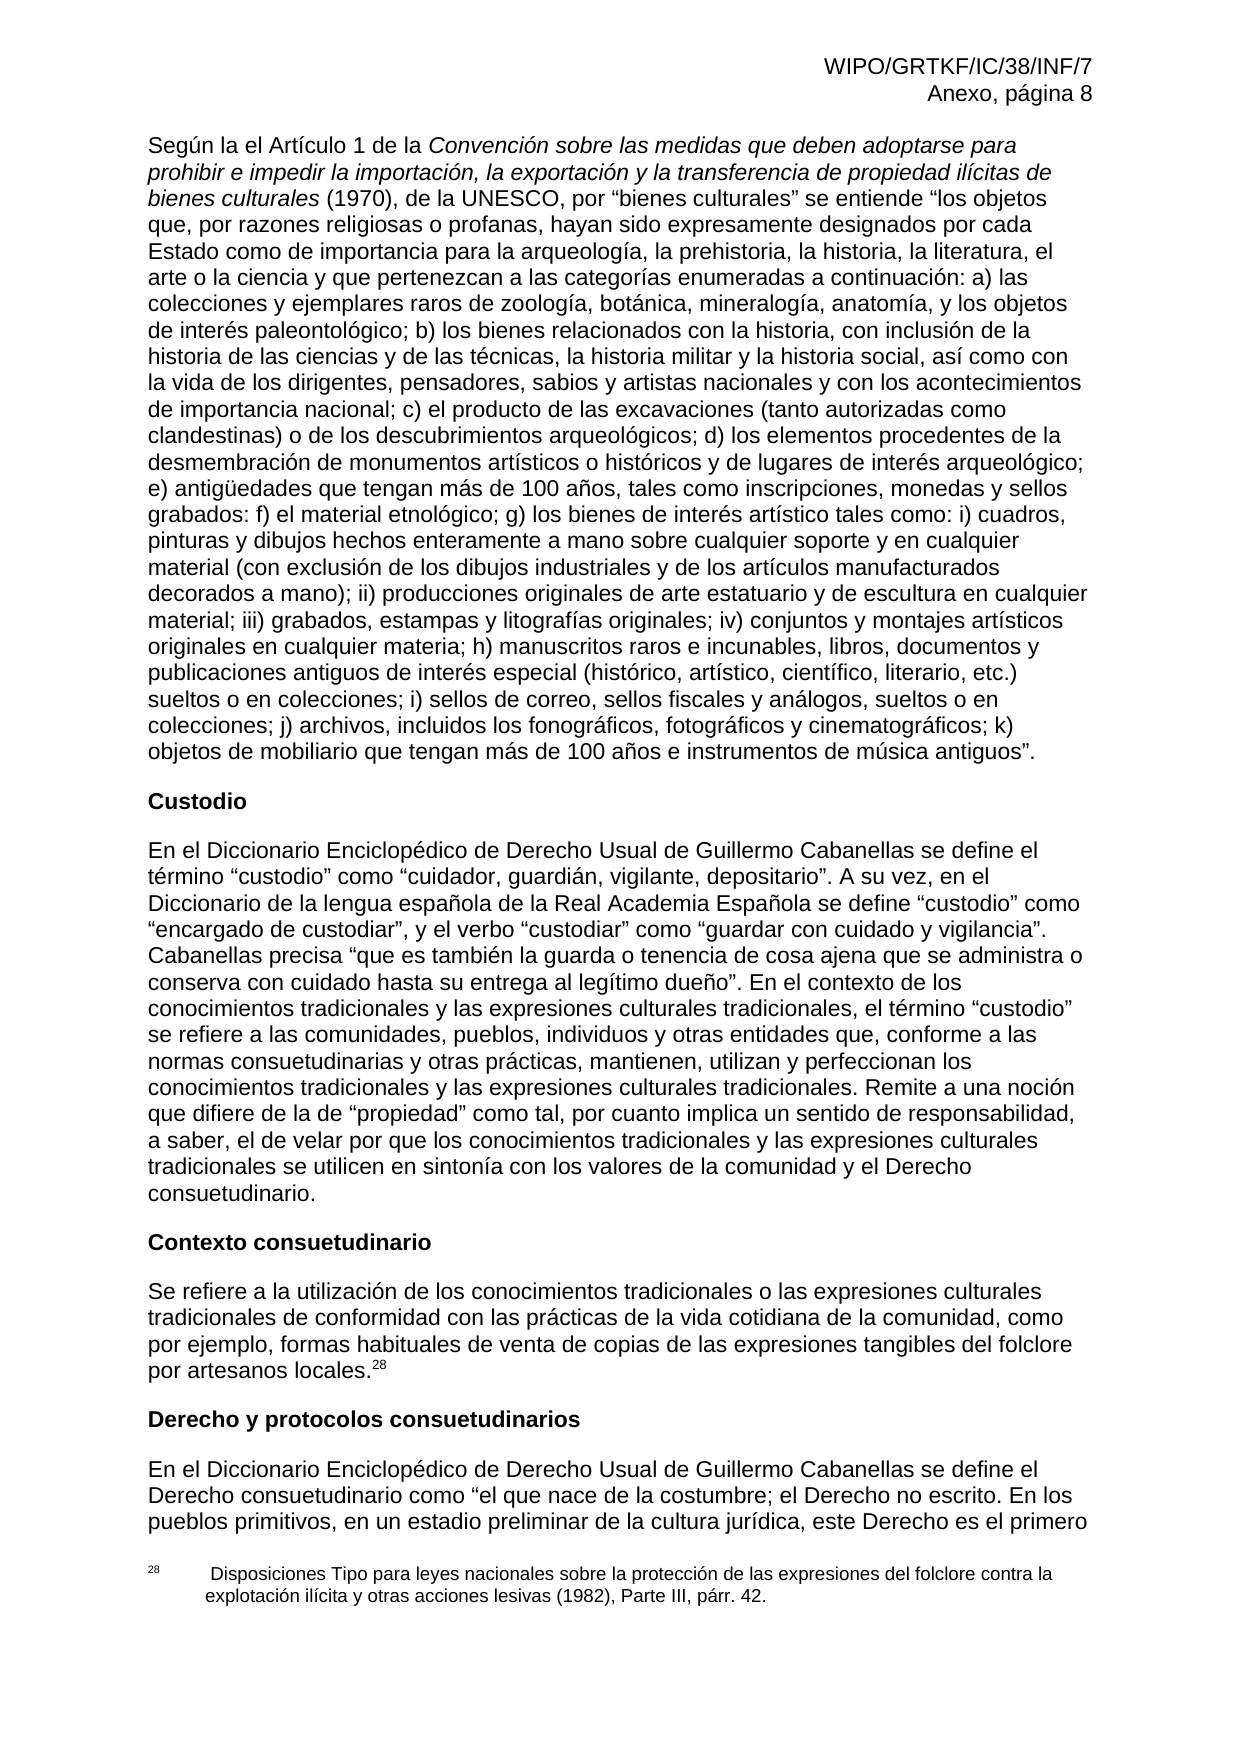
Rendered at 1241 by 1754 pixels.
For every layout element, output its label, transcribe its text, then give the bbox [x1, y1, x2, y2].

list En el Diccionario Enciclopédico de Derecho Usual de Guillermo Cabanellas se define el término “custodio” como “cuidador, guardián, vigilante, depositario”. A su vez, en el Diccionario de la lengua española de la Real Academia Española se define “custodio” como “encargado de custodiar”, y el verbo “custodiar” como “guardar con cuidado y vigilancia”. Cabanellas precisa “que es también la guarda o tenencia de cosa ajena que se administra o conserva con cuidado hasta su entrega al legítimo dueño”. En el contexto de los conocimientos tradicionales y las expresiones culturales tradicionales, el término “custodio” se refiere a las comunidades, pueblos, individuos y otras entidades que, conforme a las normas consuetudinarias y otras prácticas, mantienen, utilizan y perfeccionan los conocimientos tradicionales y las expresiones culturales tradicionales. Remite a una noción que difiere de la de “propiedad” como tal, por cuanto implica un sentido de responsabilidad, a saber, el de velar por que los conocimientos tradicionales y las expresiones culturales tradicionales se utilicen en sintonía con los valores de la comunidad y el Derecho consuetudinario. [148, 837, 1092, 1206]
list Según la el Artículo 1 de la Convención sobre las medidas que deben adoptarse para prohibir e impedir la importación, la exportación y la transferencia de propiedad ilícitas de bienes culturales (1970), de la UNESCO, por “bienes culturales” se entiende “los objetos que, por razones religiosas o profanas, hayan sido expresamente designados por cada Estado como de importancia para la arqueología, la prehistoria, la historia, la literatura, el arte o la ciencia y que pertenezcan a las categorías enumeradas a continuación: a) las colecciones y ejemplares raros de zoología, botánica, mineralogía, anatomía, y los objetos de interés paleontológico; b) los bienes relacionados con la historia, con inclusión de la historia de las ciencias y de las técnicas, la historia militar y la historia social, así como con la vida de los dirigentes, pensadores, sabios y artistas nacionales y con los acontecimientos de importancia nacional; c) el producto de las excavaciones (tanto autorizadas como clandestinas) o de los descubrimientos arqueológicos; d) los elementos procedentes de la desmembración de monumentos artísticos o históricos y de lugares de interés arqueológico; e) antigüedades que tengan más de 100 años, tales como inscripciones, monedas y sellos grabados: f) el material etnológico; g) los bienes de interés artístico tales como: i) cuadros, pinturas y dibujos hechos enteramente a mano sobre cualquier soporte y en cualquier material (con exclusión de los dibujos industriales y de los artículos manufacturados decorados a mano); ii) producciones originales de arte estatuario y de escultura en cualquier material; iii) grabados, estampas y litografías originales; iv) conjuntos y montajes artísticos originales en cualquier materia; h) manuscritos raros e incunables, libros, documentos y publicaciones antiguos de interés especial (histórico, artístico, científico, literario, etc.) sueltos o en colecciones; i) sellos de correo, sellos fiscales y análogos, sueltos o en colecciones; j) archivos, incluidos los fonográficos, fotográficos y cinematográficos; k) objetos de mobiliario que tengan más de 100 años e instrumentos de música antiguos”. [148, 132, 1092, 765]
list Contexto consuetudinario [148, 1229, 1092, 1255]
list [148, 1456, 1092, 1535]
list Derecho y protocolos consuetudinarios [148, 1406, 1092, 1433]
list Custodio [148, 788, 1092, 814]
list Se refiere a la utilización de los conocimientos tradicionales o las expresiones culturales tradicionales de conformidad con las prácticas de la vida cotidiana de la comunidad, como por ejemplo, formas habituales de venta de copias de las expresiones tangibles del folclore por artesanos locales. [148, 1278, 1092, 1383]
